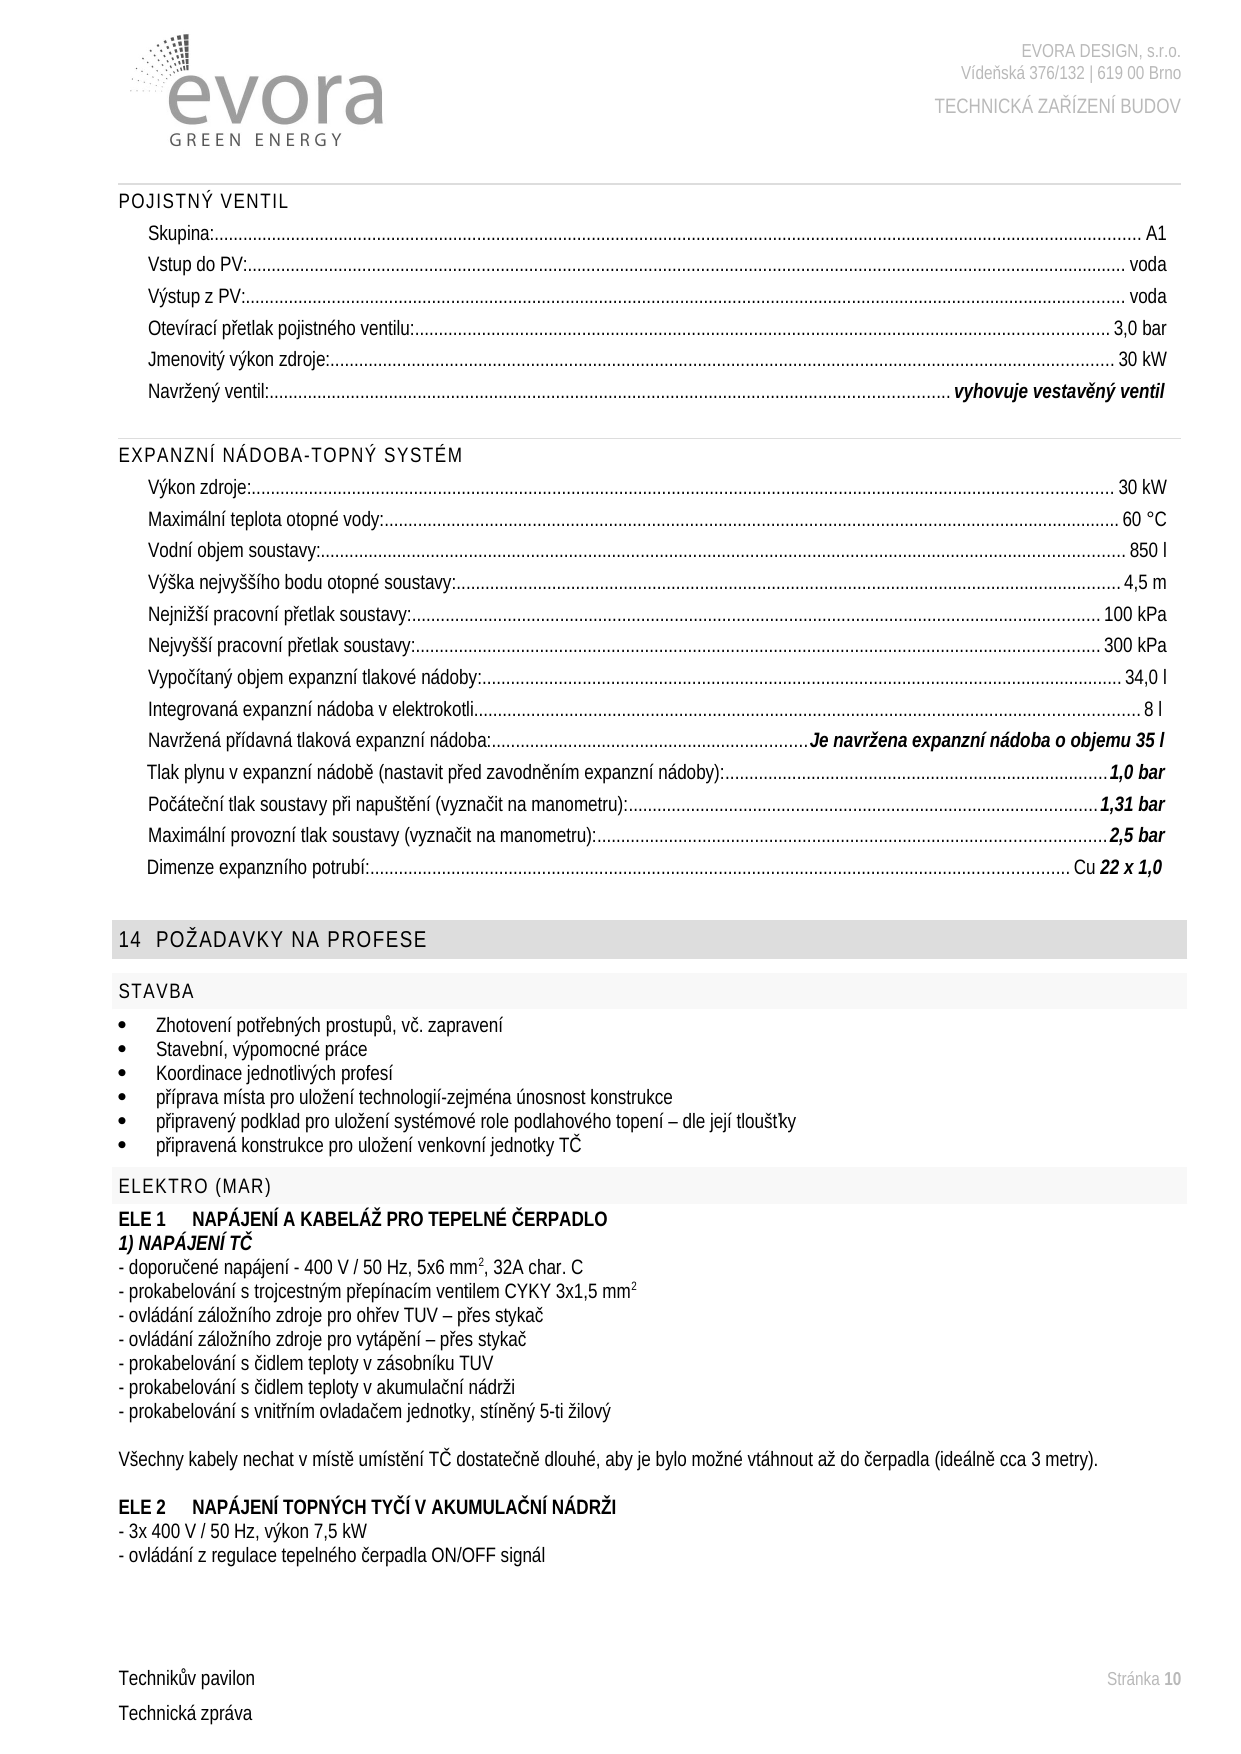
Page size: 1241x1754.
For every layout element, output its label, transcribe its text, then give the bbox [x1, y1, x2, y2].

list příprava místa pro uložení technologií-zejména únosnost konstrukce [118, 1085, 1181, 1109]
text Vodní objem soustavy: 850 l [118, 538, 1181, 562]
text Počáteční tlak soustavy při napuštění (vyznačit na manometru): 1,31 bar [118, 792, 1181, 816]
subtitle Expanzní nádoba-topný systém [118, 439, 1181, 467]
text Všechny kabely nechat v místě umístění TČ dostatečně dlouhé, aby je bylo možné vtáhnout až do čerpadla (ideálně cca 3 metry). [118, 1447, 1181, 1471]
text - ovládání záložního zdroje pro ohřev TUV – přes stykač [118, 1303, 1181, 1327]
text - prokabelování s vnitřním ovladačem jednotky, stíněný 5-ti žilový [118, 1399, 1181, 1423]
list připravený podklad pro uložení systémové role podlahového topení – dle její tloušťky [118, 1109, 1181, 1133]
subtitle Stavba [118, 979, 1181, 1003]
text Tlak plynu v expanzní nádobě (nastavit před zavodněním expanzní nádoby): 1,0 bar [118, 760, 1181, 784]
text Navržený ventil: vyhovuje vestavěný ventil [118, 379, 1181, 403]
text Vstup do PV: voda [118, 252, 1181, 276]
text 1) NAPÁJENÍ TČ [118, 1231, 1181, 1255]
text ELE 1 NAPÁJENÍ A KABELÁŽ PRO TEPELNÉ ČERPADLO [118, 1207, 1181, 1231]
text Maximální teplota otopné vody: 60 °C [118, 507, 1181, 531]
text Skupina: A1 [118, 221, 1181, 244]
text - prokabelování s čidlem teploty v akumulační nádrži [118, 1375, 1181, 1399]
text Nejnižší pracovní přetlak soustavy: 100 kPa [118, 602, 1181, 626]
text Integrovaná expanzní nádoba v elektrokotli 8 l [118, 697, 1181, 721]
text Otevírací přetlak pojistného ventilu: 3,0 bar [118, 316, 1181, 339]
subtitle Pojistný ventil [118, 185, 1181, 213]
text - 3x 400 V / 50 Hz, výkon 7,5 kW [118, 1519, 1181, 1543]
text - prokabelování s trojcestným přepínacím ventilem CYKY 3x1,5 mm2 [118, 1279, 1181, 1303]
list připravená konstrukce pro uložení venkovní jednotky TČ [118, 1133, 1181, 1157]
text - ovládání záložního zdroje pro vytápění – přes stykač [118, 1327, 1181, 1351]
text - doporučené napájení - 400 V / 50 Hz, 5x6 mm2, 32A char. C [118, 1255, 1181, 1279]
text Navržená přídavná tlaková expanzní nádoba: Je navržena expanzní nádoba o objemu 35 l [118, 728, 1181, 752]
subtitle Požadavky na profese [118, 926, 1181, 953]
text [118, 1543, 1181, 1567]
list Koordinace jednotlivých profesí [118, 1061, 1181, 1085]
list Zhotovení potřebných prostupů, vč. zapravení [118, 1013, 1181, 1037]
text Výkon zdroje: 30 kW [118, 475, 1181, 499]
text Vypočítaný objem expanzní tlakové nádoby: 34,0 l [118, 665, 1181, 689]
text Jmenovitý výkon zdroje: 30 kW [118, 347, 1181, 371]
text Nejvyšší pracovní přetlak soustavy: 300 kPa [118, 633, 1181, 657]
text Maximální provozní tlak soustavy (vyznačit na manometru): 2,5 bar [118, 823, 1181, 847]
text Výstup z PV: voda [118, 284, 1181, 308]
list Stavební, výpomocné práce [118, 1037, 1181, 1061]
text - prokabelování s čidlem teploty v zásobníku TUV [118, 1351, 1181, 1375]
text Dimenze expanzního potrubí: Cu 22 x 1,0 [118, 855, 1181, 879]
text Výška nejvyššího bodu otopné soustavy: 4,5 m [118, 570, 1181, 594]
text ELE 2 NAPÁJENÍ TOPNÝCH TYČÍ V AKUMULAČNÍ NÁDRŽI [118, 1495, 1181, 1519]
subtitle Elektro (MaR) [118, 1174, 1181, 1197]
